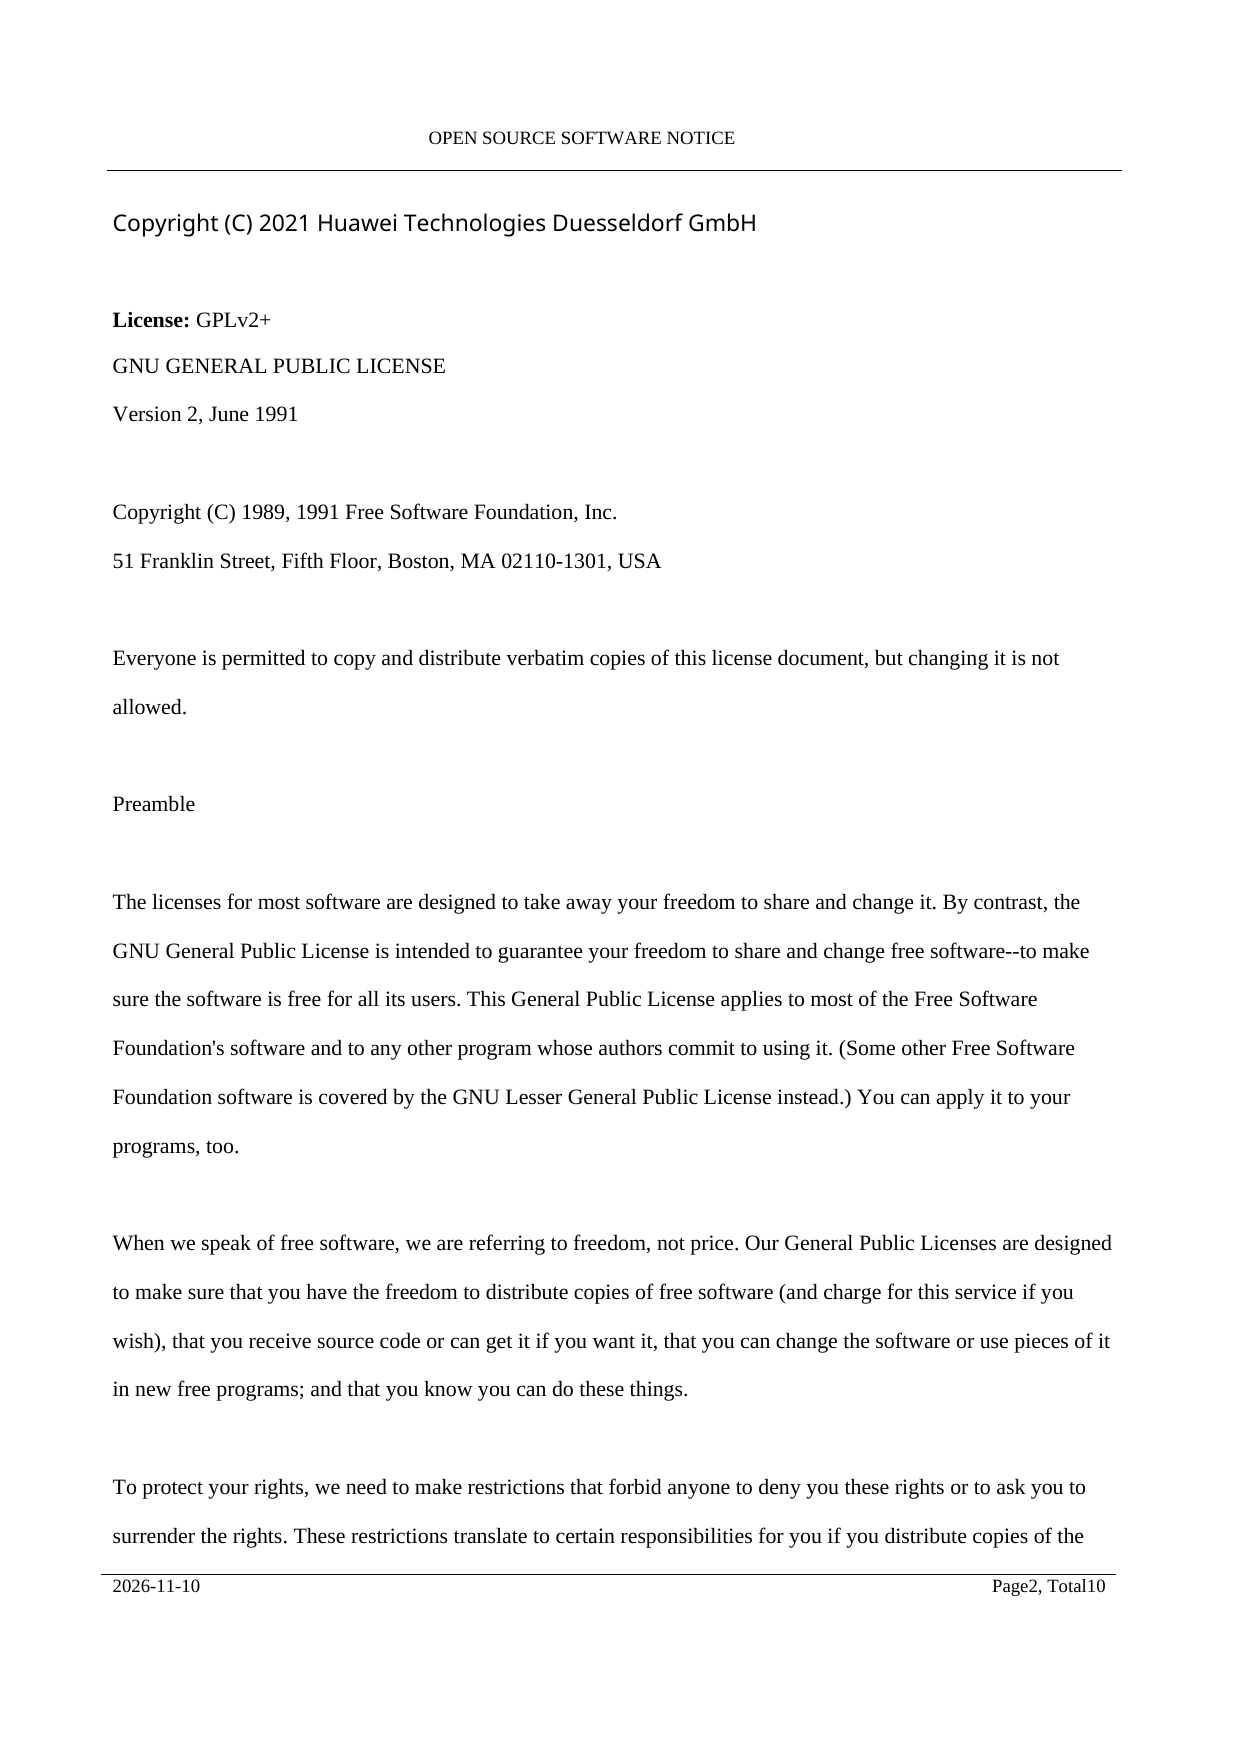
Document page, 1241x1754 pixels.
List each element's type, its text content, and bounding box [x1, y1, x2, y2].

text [112, 349, 1128, 1551]
text License: GPLv2+ [112, 304, 1128, 336]
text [112, 206, 1128, 288]
